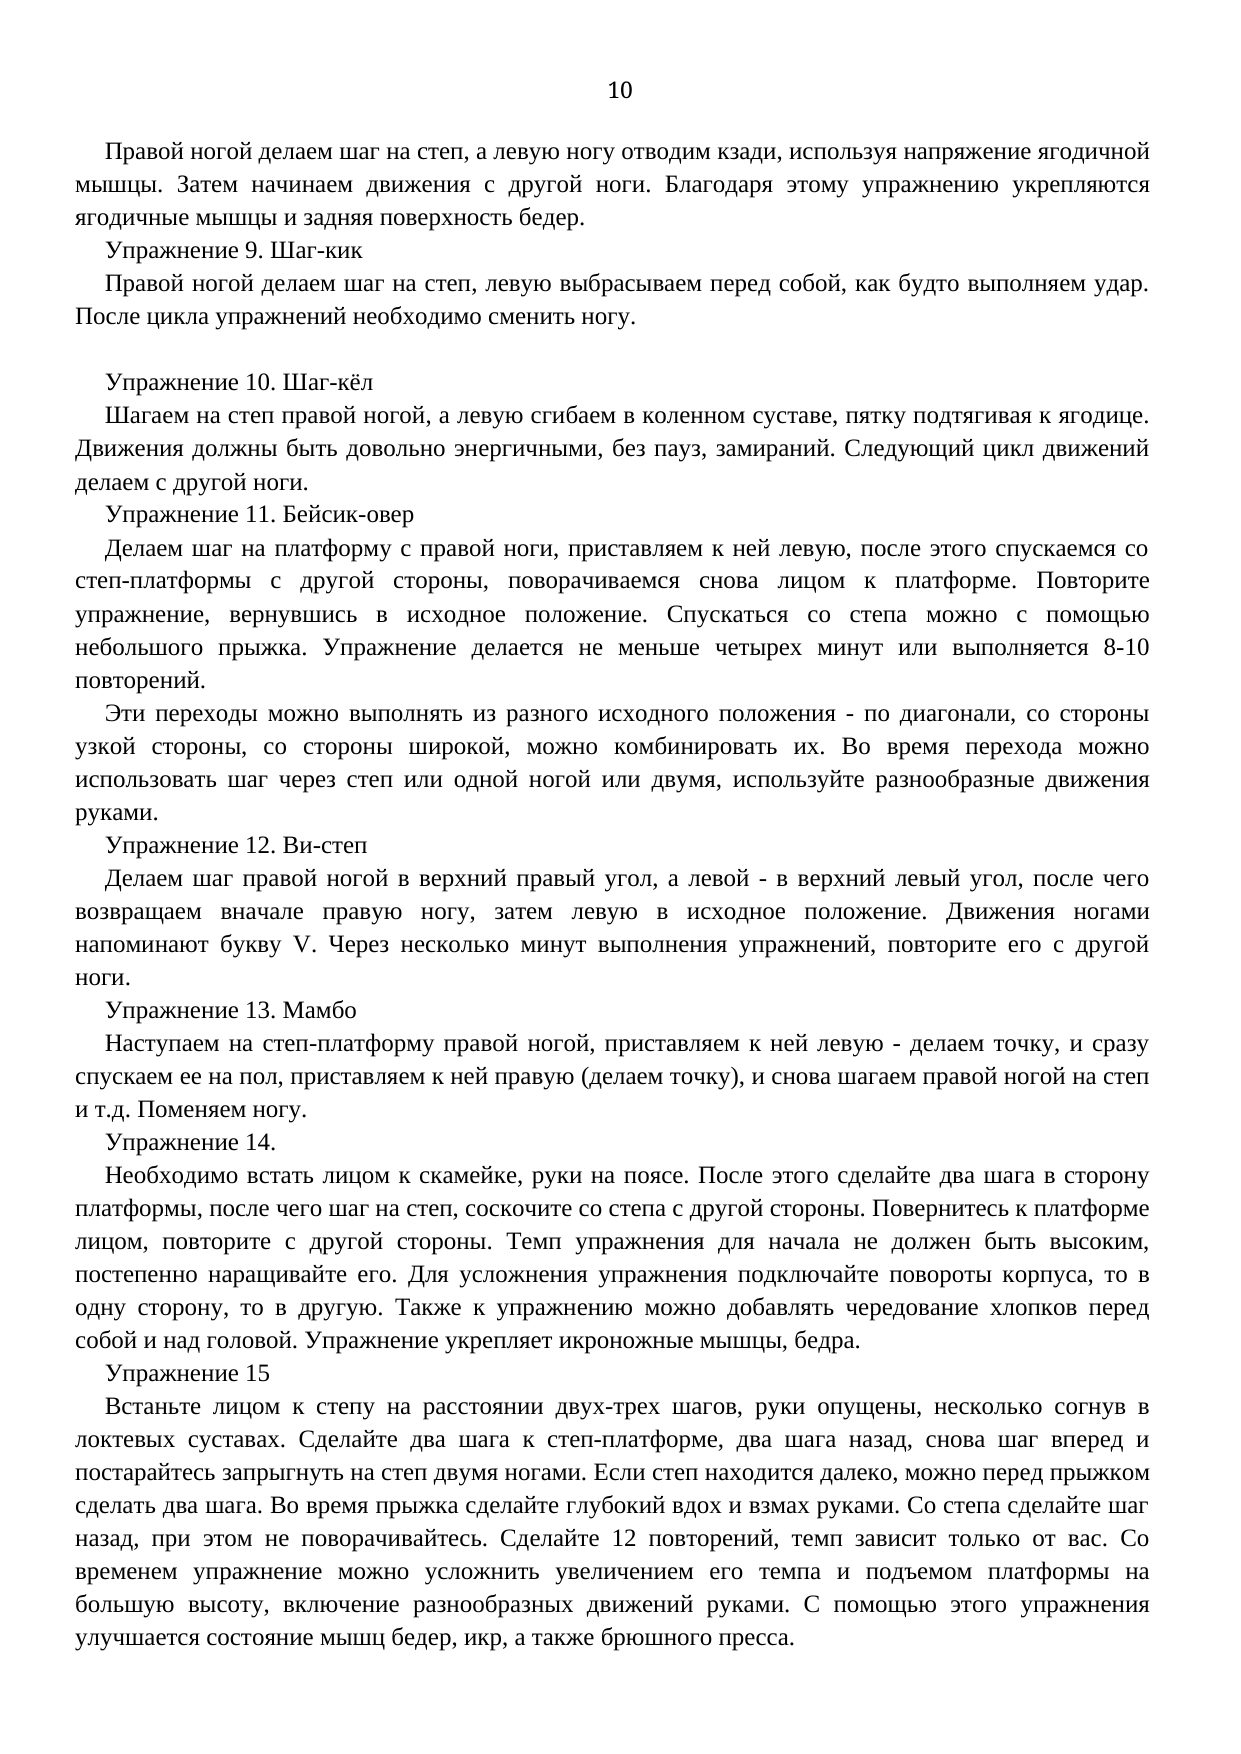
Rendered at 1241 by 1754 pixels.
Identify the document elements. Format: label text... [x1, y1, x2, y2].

text Упражнение 15 [75, 1358, 1151, 1387]
text Упражнение 11. Бейсик-овер [75, 499, 1151, 528]
text Делаем шаг на платформу с правой ноги, приставляем к ней левую, после этого спускаемся со степ-платформы с другой стороны, поворачиваемся снова лицом к платформе. Повторите упражнение, вернувшись в исходное положение. Спускаться со степа можно с помощью небольшого прыжка. Упражнение делается не меньше четырех минут или выполняется 8-10 повторений. [75, 533, 1151, 693]
text Правой ногой делаем шаг на степ, а левую ногу отводим кзади, используя напряжение ягодичной мышцы. Затем начинаем движения с другой ноги. Благодаря этому упражнению укрепляются ягодичные мышцы и задняя поверхность бедер. [75, 136, 1151, 231]
text Делаем шаг правой ногой в верхний правый угол, а левой - в верхний левый угол, после чего возвращаем вначале правую ногу, затем левую в исходное положение. Движения ногами напоминают букву V. Через несколько минут выполнения упражнений, повторите его с другой ноги. [75, 863, 1151, 991]
text Шагаем на степ правой ногой, а левую сгибаем в коленном суставе, пятку подтягивая к ягодице. Движения должны быть довольно энергичными, без пауз, замираний. Следующий цикл движений делаем с другой ноги. [75, 401, 1151, 495]
text Упражнение 14. [75, 1127, 1151, 1156]
text Необходимо встать лицом к скамейке, руки на поясе. После этого сделайте два шага в сторону платформы, после чего шаг на степ, соскочите со степа с другой стороны. Повернитесь к платформе лицом, повторите с другой стороны. Темп упражнения для начала не должен быть высоким, постепенно наращивайте его. Для усложнения упражнения подключайте повороты корпуса, то в одну сторону, то в другую. Также к упражнению можно добавлять чередование хлопков перед собой и над головой. Упражнение укрепляет икроножные мышцы, бедра. [75, 1160, 1151, 1354]
text Эти переходы можно выполнять из разного исходного положения - по диагонали, со стороны узкой стороны, со стороны широкой, можно комбинировать их. Во время перехода можно использовать шаг через степ или одной ногой или двумя, используйте разнообразные движения руками. [75, 698, 1151, 826]
text Правой ногой делаем шаг на степ, левую выбрасываем перед собой, как будто выполняем удар. После цикла упражнений необходимо сменить ногу. [75, 268, 1151, 330]
text Упражнение 9. Шаг-кик [75, 235, 1151, 264]
text Упражнение 10. Шаг-кёл [75, 367, 1151, 396]
text Наступаем на степ-платформу правой ногой, приставляем к ней левую - делаем точку, и сразу спускаем ее на пол, приставляем к ней правую (делаем точку), и снова шагаем правой ногой на степ и т.д. Поменяем ногу. [75, 1028, 1151, 1123]
text Упражнение 12. Ви-степ [75, 830, 1151, 858]
text Упражнение 13. Мамбо [75, 995, 1151, 1024]
text Встаньте лицом к степу на расстоянии двух-трех шагов, руки опущены, несколько согнув в локтевых суставах. Сделайте два шага к степ-платформе, два шага назад, снова шаг вперед и постарайтесь запрыгнуть на степ двумя ногами. Если степ находится далеко, можно перед прыжком сделать два шага. Во время прыжка сделайте глубокий вдох и взмах руками. Со степа сделайте шаг назад, при этом не поворачивайтесь. Сделайте 12 повторений, темп зависит только от вас. Со временем упражнение можно усложнить увеличением его темпа и подъемом платформы на большую высоту, включение разнообразных движений руками. С помощью этого упражнения улучшается состояние мышц бедер, икр, а также брюшного пресса. [75, 1391, 1151, 1651]
